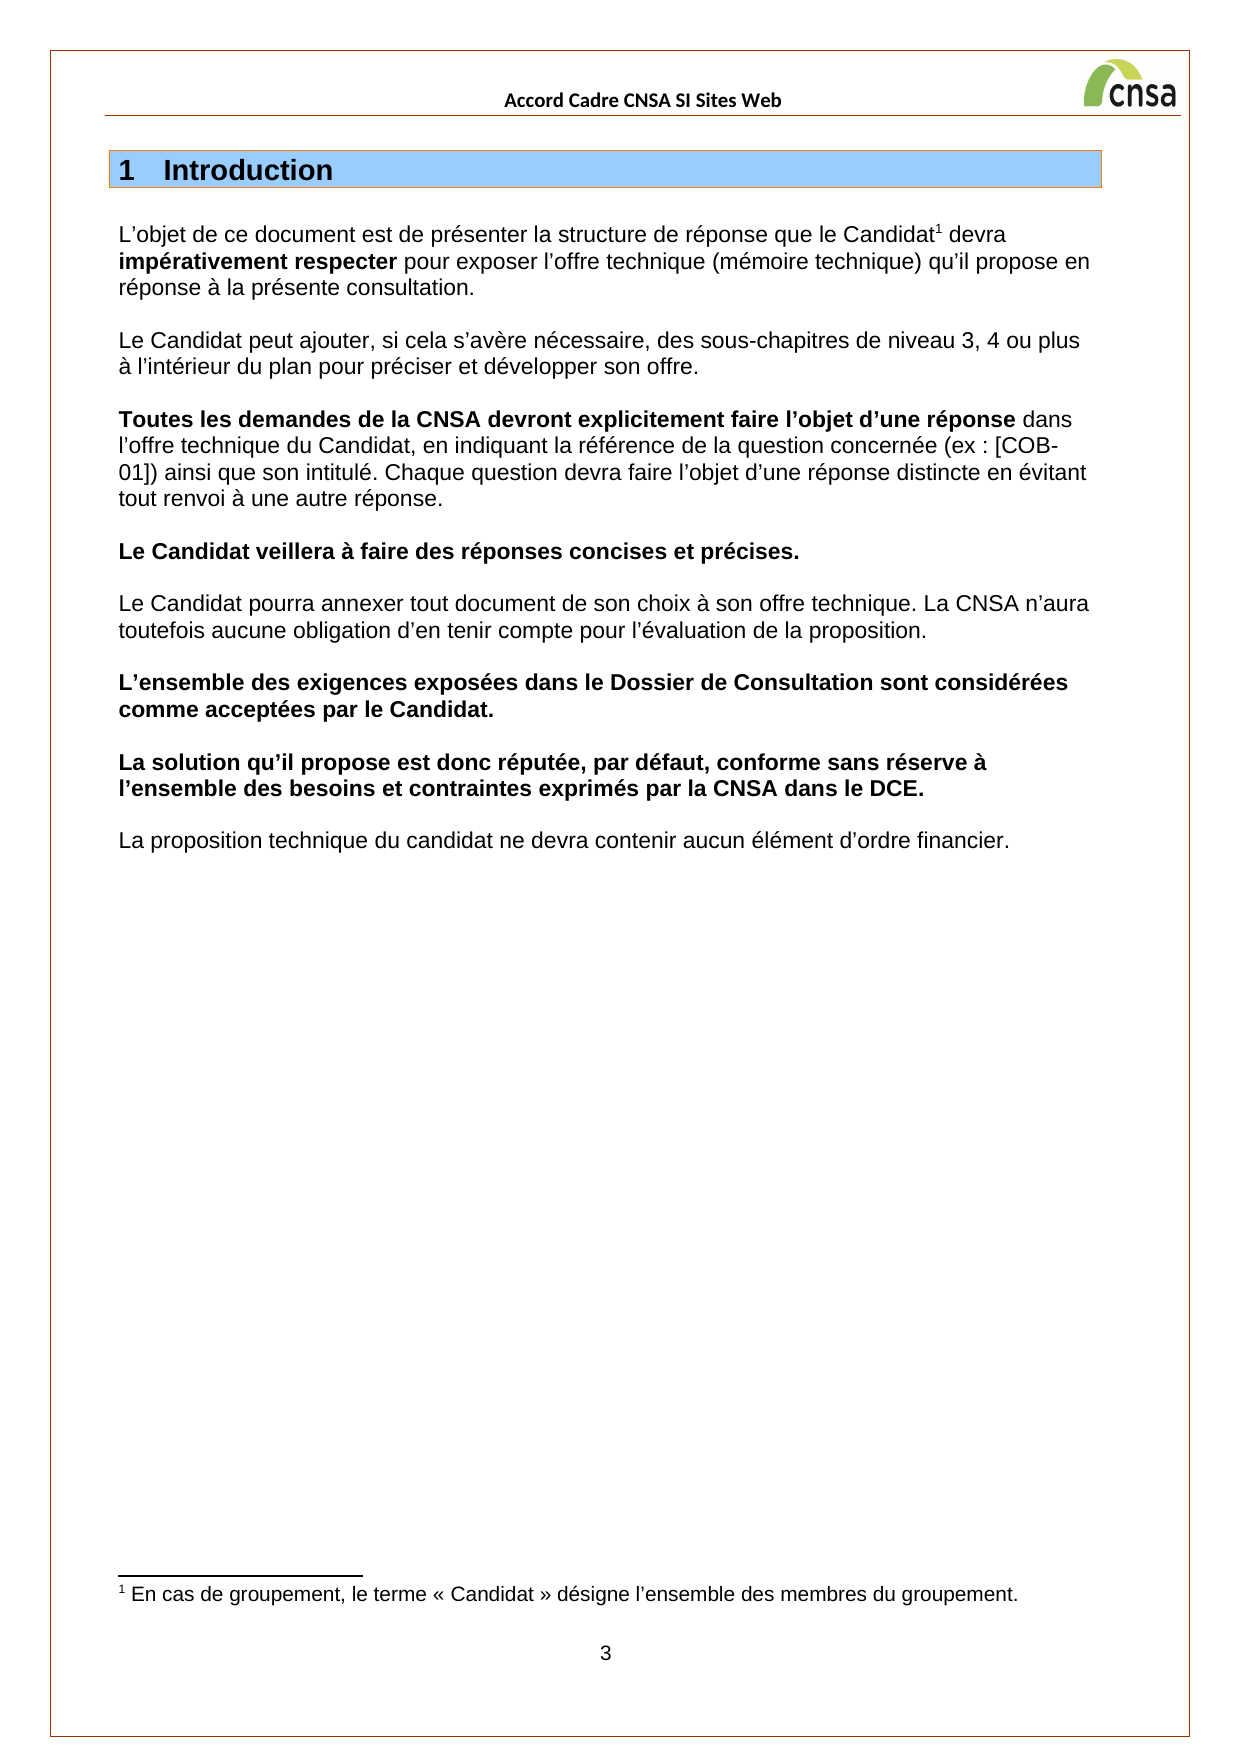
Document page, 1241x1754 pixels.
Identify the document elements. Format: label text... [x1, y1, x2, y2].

text Introduction [110, 151, 1101, 187]
text Le Candidat veillera à faire des réponses concises et précises. [118, 538, 1093, 564]
text Toutes les demandes de la CNSA devront explicitement faire l’objet d’une réponse dans l’offre technique du Candidat, en indiquant la référence de la question concernée (ex : [COB-01]) ainsi que son intitulé. Chaque question devra faire l’objet d’une réponse distincte en évitant tout renvoi à une autre réponse. [118, 406, 1093, 511]
text L’ensemble des exigences exposées dans le Dossier de Consultation sont considérées comme acceptées par le Candidat. [118, 669, 1093, 722]
text Le Candidat peut ajouter, si cela s’avère nécessaire, des sous-chapitres de niveau 3, 4 ou plus à l’intérieur du plan pour préciser et développer son offre. [118, 327, 1093, 379]
picture [1083, 51, 1188, 121]
text Le Candidat pourra annexer tout document de son choix à son offre technique. La CNSA n’aura toutefois aucune obligation d’en tenir compte pour l’évaluation de la proposition. [118, 590, 1093, 643]
text L’objet de ce document est de présenter la structure de réponse que le Candidat devra impérativement respecter pour exposer l’offre technique (mémoire technique) qu’il propose en réponse à la présente consultation. [118, 221, 1093, 300]
text La proposition technique du candidat ne devra contenir aucun élément d’ordre financier. [118, 827, 1093, 854]
text La solution qu’il propose est donc réputée, par défaut, conforme sans réserve à l’ensemble des besoins et contraintes exprimés par la CNSA dans le DCE. [118, 748, 1093, 801]
